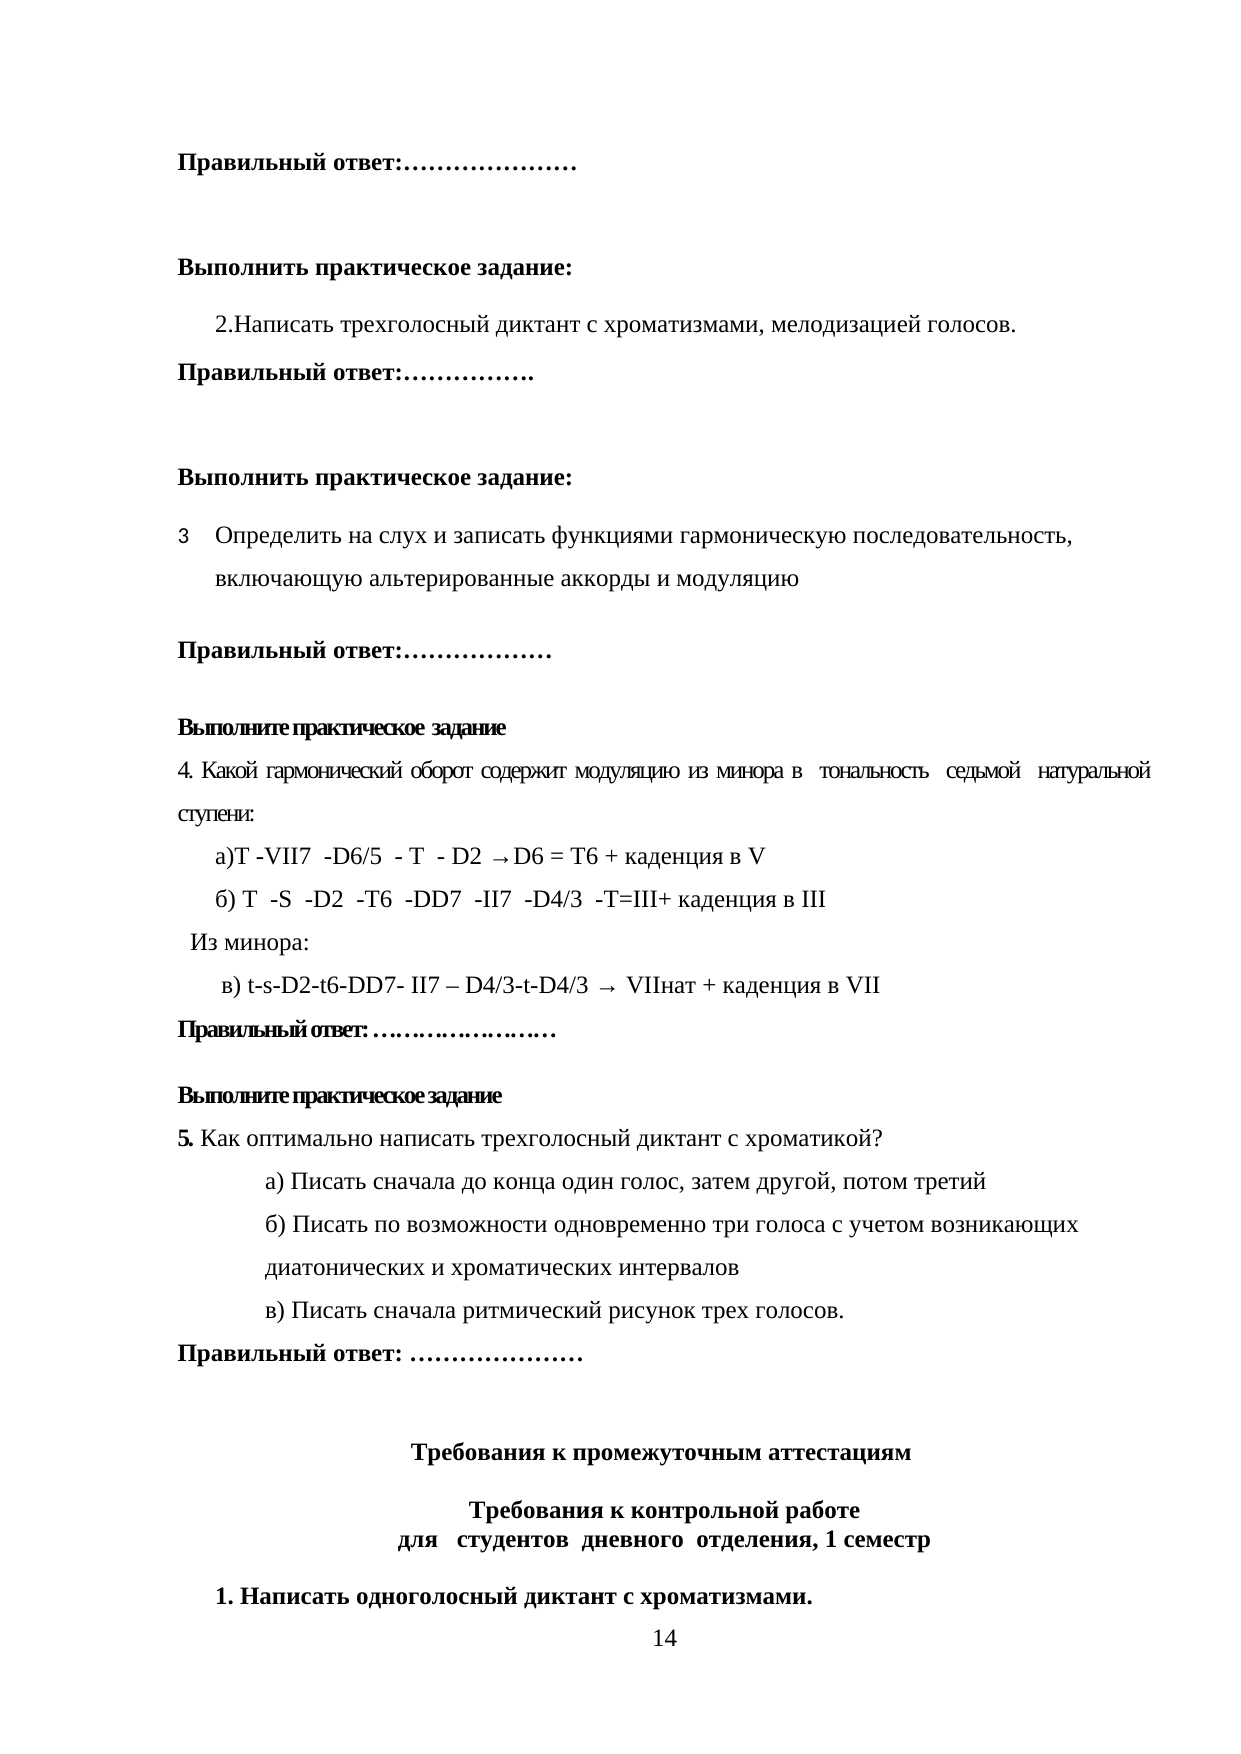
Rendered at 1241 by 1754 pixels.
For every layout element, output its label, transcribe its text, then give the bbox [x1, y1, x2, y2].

text в) Писать сначала ритмический рисунок трех голосов. [265, 1295, 1152, 1324]
text Выполните практическое задание [177, 1080, 1152, 1108]
text для студентов дневного отделения, 1 семестр [177, 1524, 1152, 1552]
text Выполнить практическое задание: [177, 462, 1152, 491]
text б) T -S -D2 -T6 -DD7 -II7 -D4/3 -T=III+ каденция в III [177, 884, 1152, 913]
text Выполнить практическое задание: [177, 252, 1152, 281]
text 4. Какой гармонический оборот содержит модуляцию из минора в тональность седьмой натуральной ступени: [177, 755, 1152, 827]
text Правильный ответ:………………… [177, 147, 1152, 176]
text Правильный ответ: …………………… [177, 1014, 1152, 1042]
text Из минора: [177, 927, 1152, 956]
text 5. Как оптимально написать трехголосный диктант с хроматикой? [177, 1123, 1152, 1152]
text б) Писать по возможности одновременно три голоса с учетом возникающих диатонических и хроматических интервалов [265, 1209, 1152, 1281]
text Выполните практическое задание [177, 712, 1152, 741]
text Правильный ответ:……………. [177, 357, 1152, 386]
text а) Писать сначала до конца один голос, затем другой, потом третий [265, 1166, 1152, 1195]
text 1. Написать одноголосный диктант с хроматизмами. [177, 1581, 1152, 1610]
text Требования к контрольной работе [177, 1495, 1152, 1524]
text а)Т -VII7 -D6/5 - Т - D2 →D6 = T6 + каденция в V [177, 841, 1152, 870]
text Правильный ответ: ………………… [177, 1338, 1152, 1367]
text в) t-s-D2-t6-DD7- II7 – D4/3-t-D4/3 → VIIнат + каденция в VII [177, 971, 1152, 999]
text Требования к промежуточным аттестациям [177, 1437, 1152, 1466]
list Определить на слух и записать функциями гармоническую последовательность, включающую альтерированные аккорды и модуляцию [177, 520, 1152, 592]
text Правильный ответ:……………… [177, 635, 1152, 664]
text 2.Написать трехголосный диктант с хроматизмами, мелодизацией голосов. [215, 309, 1152, 338]
